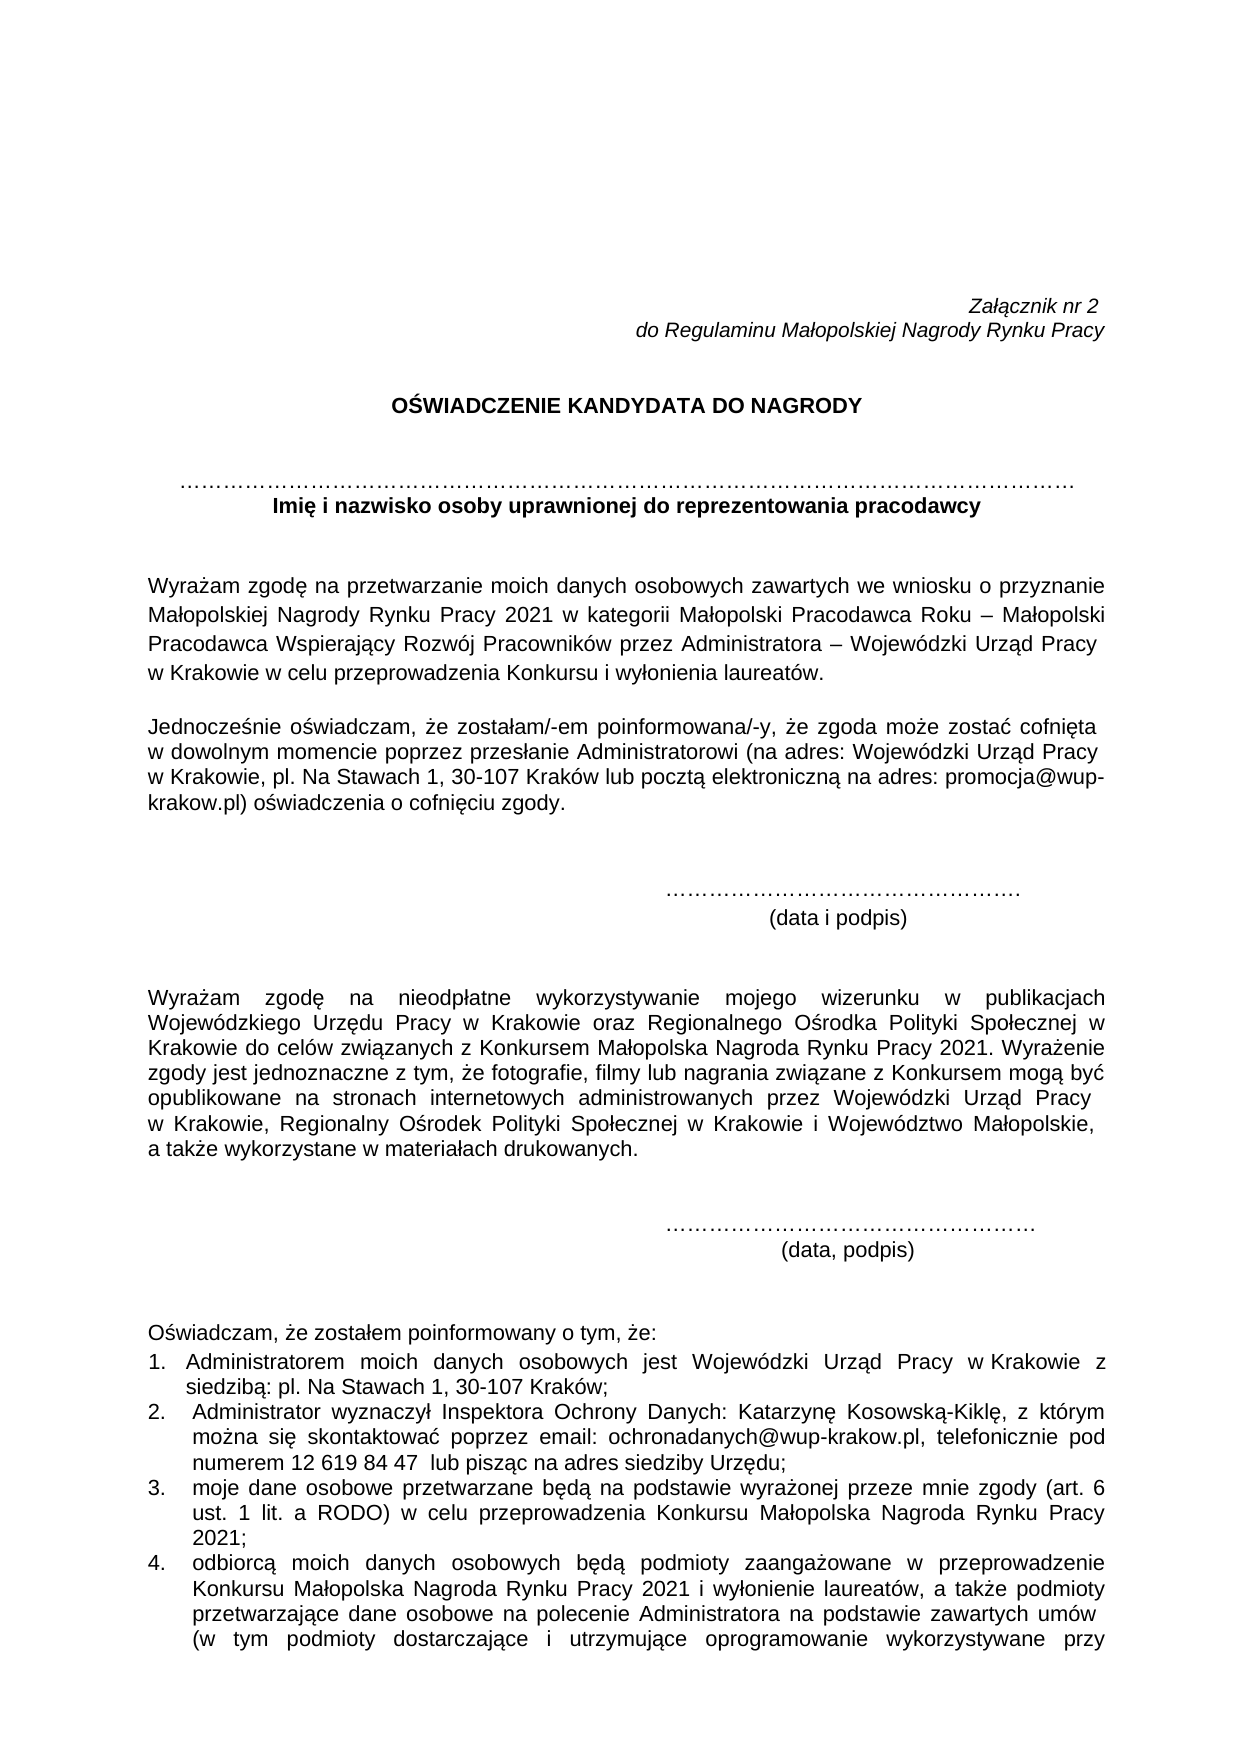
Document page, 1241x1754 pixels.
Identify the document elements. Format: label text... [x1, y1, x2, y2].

list moje dane osobowe przetwarzane będą na podstawie wyrażonej przeze mnie zgody (art. 6 ust. 1 lit. a RODO) w celu przeprowadzenia Konkursu Małopolska Nagroda Rynku Pracy 2021; [148, 1475, 1106, 1550]
text (data i podpis) [148, 905, 1106, 930]
text …………………………………………. [148, 844, 1106, 901]
text Oświadczam, że zostałem poinformowany o tym, że: [148, 1320, 1106, 1345]
text (data, podpis) [148, 1237, 1106, 1262]
text Wyrażam zgodę na przetwarzanie moich danych osobowych zawartych we wniosku o przyznanie Małopolskiej Nagrody Rynku Pracy 2021 w kategorii Małopolski Pracodawca Roku – Małopolski Pracodawca Wspierający Rozwój Pracowników przez Administratora – Wojewódzki Urząd Pracy w Krakowie w celu przeprowadzenia Konkursu i wyłonienia laureatów. [148, 573, 1106, 685]
text OŚWIADCZENIE KANDYDATA DO NAGRODY [148, 393, 1106, 418]
text Imię i nazwisko osoby uprawnionej do reprezentowania pracodawcy [148, 493, 1106, 519]
text Załącznik nr 2 do Regulaminu Małopolskiej Nagrody Rynku Pracy [148, 294, 1106, 342]
text …………………………………………… [148, 1211, 1106, 1237]
text Jednocześnie oświadczam, że zostałam/-em poinformowana/-y, że zgoda może zostać cofnięta w dowolnym momencie poprzez przesłanie Administratorowi (na adres: Wojewódzki Urząd Pracy w Krakowie, pl. Na Stawach 1, 30-107 Kraków lub pocztą elektroniczną na adres: promocja@wup-krakow.pl) oświadczenia o cofnięciu zgody. [148, 714, 1106, 815]
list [148, 1550, 1106, 1651]
list Administrator wyznaczył Inspektora Ochrony Danych: Katarzynę Kosowską-Kiklę, z którym można się skontaktować poprzez email: ochronadanych@wup-krakow.pl, telefonicznie pod numerem 12 619 84 47 lub pisząc na adres siedziby Urzędu; [148, 1399, 1106, 1475]
text Wyrażam zgodę na nieodpłatne wykorzystywanie mojego wizerunku w publikacjach Wojewódzkiego Urzędu Pracy w Krakowie oraz Regionalnego Ośrodka Polityki Społecznej w Krakowie do celów związanych z Konkursem Małopolska Nagroda Rynku Pracy 2021. Wyrażenie zgody jest jednoznaczne z tym, że fotografie, filmy lub nagrania związane z Konkursem mogą być opublikowane na stronach internetowych administrowanych przez Wojewódzki Urząd Pracy w Krakowie, Regionalny Ośrodek Polityki Społecznej w Krakowie i Województwo Małopolskie, a także wykorzystane w materiałach drukowanych. [148, 984, 1106, 1161]
text …………………………………………………………………………………………………………… [148, 468, 1106, 493]
list Administratorem moich danych osobowych jest Wojewódzki Urząd Pracy w Krakowie z siedzibą: pl. Na Stawach 1, 30-107 Kraków; [148, 1349, 1106, 1399]
